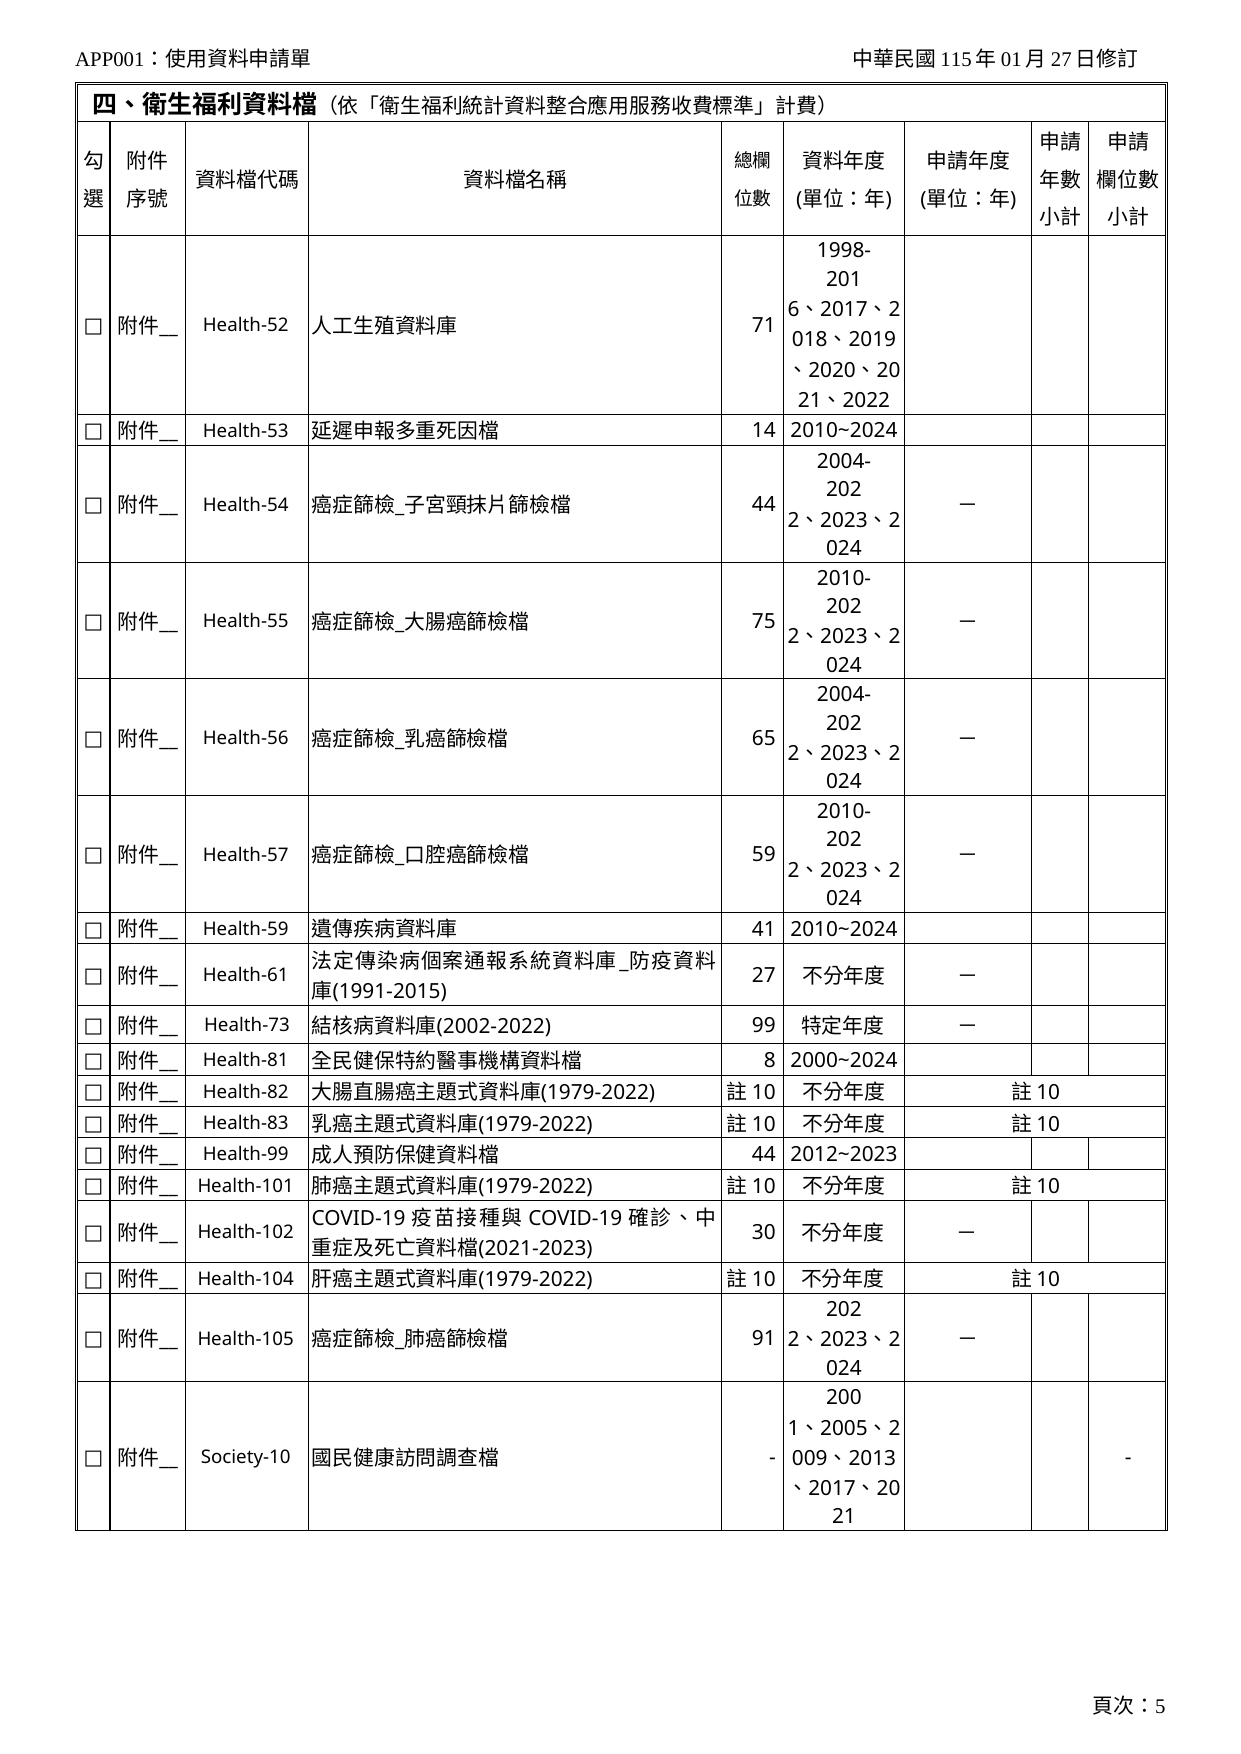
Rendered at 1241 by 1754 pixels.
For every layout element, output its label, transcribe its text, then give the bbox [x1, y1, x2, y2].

table_cell 2004-2022、2023、2024 [784, 446, 904, 562]
table_cell - [722, 1382, 783, 1530]
table_cell Health-99 [186, 1138, 308, 1169]
table_cell [1089, 446, 1165, 562]
table_cell Health-55 [186, 563, 308, 678]
table_cell □ [78, 679, 109, 795]
table_cell □ [78, 796, 109, 912]
table_cell [905, 236, 1031, 414]
table_cell [1089, 1044, 1165, 1074]
table_cell 59 [722, 796, 783, 912]
table_cell Health-83 [186, 1107, 308, 1137]
table_cell COVID-19疫苗接種與COVID-19確診、中重症及死亡資料檔(2021-2023) [309, 1201, 721, 1262]
table_cell 2001、2005、2009、2013、2017、2021 [784, 1382, 904, 1530]
table_cell 全民健保特約醫事機構資料檔 [309, 1044, 721, 1074]
table_cell 肺癌主題式資料庫(1979-2022) [309, 1170, 721, 1200]
table_cell 2004-2022、2023、2024 [784, 679, 904, 795]
table_cell [1089, 1201, 1165, 1262]
table_cell [1032, 1138, 1088, 1169]
table_cell 不分年度 [784, 1201, 904, 1262]
table_cell 附件__ [111, 236, 185, 414]
table_cell 結核病資料庫(2002-2022) [309, 1006, 721, 1043]
table_cell 附件__ [111, 415, 185, 445]
table_cell [1032, 1382, 1088, 1530]
table_header 四、衛生福利資料檔（依「衛生福利統計資料整合應用服務收費標準」計費） [78, 85, 1165, 121]
table_cell [1089, 236, 1165, 414]
table_cell 註10 [722, 1263, 783, 1293]
table_cell 8 [722, 1044, 783, 1074]
table_cell [1089, 913, 1165, 943]
table_cell － [905, 679, 1031, 795]
table_cell 2022、2023、2024 [784, 1294, 904, 1381]
table_cell 44 [722, 446, 783, 562]
table_cell 申請年度 (單位：年) [905, 122, 1031, 234]
table_cell Health-61 [186, 944, 308, 1005]
table_cell 國民健康訪問調查檔 [309, 1382, 721, 1530]
table_cell 附件__ [111, 446, 185, 562]
table_cell 2010~2024 [784, 415, 904, 445]
table_cell 不分年度 [784, 944, 904, 1005]
table_cell 資料檔代碼 [186, 122, 308, 234]
table_cell [1089, 415, 1165, 445]
table_cell [1032, 679, 1088, 795]
table_cell Health-59 [186, 913, 308, 943]
table_cell Health-73 [186, 1006, 308, 1043]
table_cell 2010-2022、2023、2024 [784, 796, 904, 912]
table_cell 65 [722, 679, 783, 795]
table_cell 2010-2022、2023、2024 [784, 563, 904, 678]
table_cell 2010~2024 [784, 913, 904, 943]
table_cell 附件__ [111, 679, 185, 795]
table_cell 申請 年數 小計 [1032, 122, 1088, 234]
table_cell 註10 [905, 1263, 1165, 1293]
table_cell 附件__ [111, 1044, 185, 1074]
table_cell 不分年度 [784, 1170, 904, 1200]
table_cell － [905, 1294, 1031, 1381]
table_cell [1089, 1138, 1165, 1169]
table_cell － [905, 944, 1031, 1005]
table_cell [905, 1138, 1031, 1169]
table_cell 註10 [722, 1170, 783, 1200]
table_cell 附件__ [111, 913, 185, 943]
table_cell 勾選 [78, 122, 109, 234]
table_cell 附件__ [111, 1263, 185, 1293]
table_cell － [905, 1201, 1031, 1262]
table_cell 30 [722, 1201, 783, 1262]
table_cell □ [78, 563, 109, 678]
table_cell 註10 [722, 1076, 783, 1106]
table_cell Health-54 [186, 446, 308, 562]
table_cell 附件__ [111, 944, 185, 1005]
table_cell 遺傳疾病資料庫 [309, 913, 721, 943]
table_cell 不分年度 [784, 1076, 904, 1106]
table_cell － [905, 563, 1031, 678]
table_cell □ [78, 1076, 109, 1106]
table_cell [1032, 1294, 1088, 1381]
table_cell [1089, 563, 1165, 678]
table_cell 註10 [722, 1107, 783, 1137]
table_cell Health-101 [186, 1170, 308, 1200]
table_cell [1089, 1294, 1165, 1381]
table_cell 總欄位數 [722, 122, 783, 234]
table_cell [1032, 415, 1088, 445]
table_cell □ [78, 1044, 109, 1074]
table_cell Health-53 [186, 415, 308, 445]
table_cell 14 [722, 415, 783, 445]
table_cell 成人預防保健資料檔 [309, 1138, 721, 1169]
table_cell 癌症篩檢_大腸癌篩檢檔 [309, 563, 721, 678]
table_cell [1032, 1201, 1088, 1262]
table_cell [1032, 563, 1088, 678]
table_cell 註10 [905, 1076, 1165, 1106]
table_cell 註10 [905, 1107, 1165, 1137]
table_cell 附件__ [111, 563, 185, 678]
table_cell [905, 1382, 1031, 1530]
table_cell 肝癌主題式資料庫(1979-2022) [309, 1263, 721, 1293]
table_cell Health-56 [186, 679, 308, 795]
table_cell 乳癌主題式資料庫(1979-2022) [309, 1107, 721, 1137]
table_cell □ [78, 1382, 109, 1530]
table_cell 資料年度 (單位：年) [784, 122, 904, 234]
table_cell 附件__ [111, 1170, 185, 1200]
table_cell [905, 913, 1031, 943]
table_cell [1032, 944, 1088, 1005]
table_cell [1089, 944, 1165, 1005]
table_cell [905, 1044, 1031, 1074]
table_cell － [905, 1006, 1031, 1043]
table_cell Health-57 [186, 796, 308, 912]
table_cell 申請 欄位數 小計 [1089, 122, 1165, 234]
table_cell [1089, 1006, 1165, 1043]
table_cell － [905, 446, 1031, 562]
table_cell 不分年度 [784, 1263, 904, 1293]
table_cell 99 [722, 1006, 783, 1043]
table_cell 1998-2016、2017、2018、2019、2020、2021、2022 [784, 236, 904, 414]
table_cell 人工生殖資料庫 [309, 236, 721, 414]
table_cell Health-105 [186, 1294, 308, 1381]
table_cell 附件__ [111, 796, 185, 912]
table_cell □ [78, 1138, 109, 1169]
table_cell 附件__ [111, 1382, 185, 1530]
table_cell － [905, 796, 1031, 912]
table_cell 癌症篩檢_乳癌篩檢檔 [309, 679, 721, 795]
table_cell [1032, 796, 1088, 912]
table_cell 附件__ [111, 1006, 185, 1043]
table_cell 71 [722, 236, 783, 414]
table_cell 附件__ [111, 1138, 185, 1169]
table_cell 大腸直腸癌主題式資料庫(1979-2022) [309, 1076, 721, 1106]
table_cell 癌症篩檢_口腔癌篩檢檔 [309, 796, 721, 912]
table_cell □ [78, 1006, 109, 1043]
table_cell [1032, 236, 1088, 414]
table_cell Health-102 [186, 1201, 308, 1262]
table_cell □ [78, 1263, 109, 1293]
table_cell □ [78, 446, 109, 562]
table_cell 2012~2023 [784, 1138, 904, 1169]
table_cell [1032, 913, 1088, 943]
table_cell □ [78, 415, 109, 445]
table_cell 27 [722, 944, 783, 1005]
table_cell 44 [722, 1138, 783, 1169]
table_cell 法定傳染病個案通報系統資料庫_防疫資料庫(1991-2015) [309, 944, 721, 1005]
table_cell 癌症篩檢_子宮頸抹片篩檢檔 [309, 446, 721, 562]
table_cell [1089, 796, 1165, 912]
table_cell [1032, 446, 1088, 562]
table_cell □ [78, 236, 109, 414]
table_cell 不分年度 [784, 1107, 904, 1137]
table_cell □ [78, 913, 109, 943]
table_cell □ [78, 1201, 109, 1262]
table_cell 延遲申報多重死因檔 [309, 415, 721, 445]
table_cell Health-81 [186, 1044, 308, 1074]
table_cell Health-52 [186, 236, 308, 414]
table_cell Society-10 [186, 1382, 308, 1530]
table_cell 附件__ [111, 1201, 185, 1262]
table_cell - [1089, 1382, 1165, 1530]
table_cell □ [78, 1294, 109, 1381]
table_cell 75 [722, 563, 783, 678]
table_cell □ [78, 1107, 109, 1137]
table_cell [1032, 1044, 1088, 1074]
table_cell 附件 序號 [111, 122, 185, 234]
table_cell 附件__ [111, 1076, 185, 1106]
table_cell 91 [722, 1294, 783, 1381]
table_cell 資料檔名稱 [309, 122, 721, 234]
table_cell 2000~2024 [784, 1044, 904, 1074]
table_cell [1032, 1006, 1088, 1043]
table_cell 癌症篩檢_肺癌篩檢檔 [309, 1294, 721, 1381]
table_cell □ [78, 1170, 109, 1200]
table_cell 41 [722, 913, 783, 943]
table_cell 註10 [905, 1170, 1165, 1200]
table_cell 附件__ [111, 1294, 185, 1381]
table_cell 附件__ [111, 1107, 185, 1137]
table_cell [905, 415, 1031, 445]
table_cell Health-104 [186, 1263, 308, 1293]
table_cell 特定年度 [784, 1006, 904, 1043]
table_cell [1089, 679, 1165, 795]
table_cell □ [78, 944, 109, 1005]
table_cell Health-82 [186, 1076, 308, 1106]
